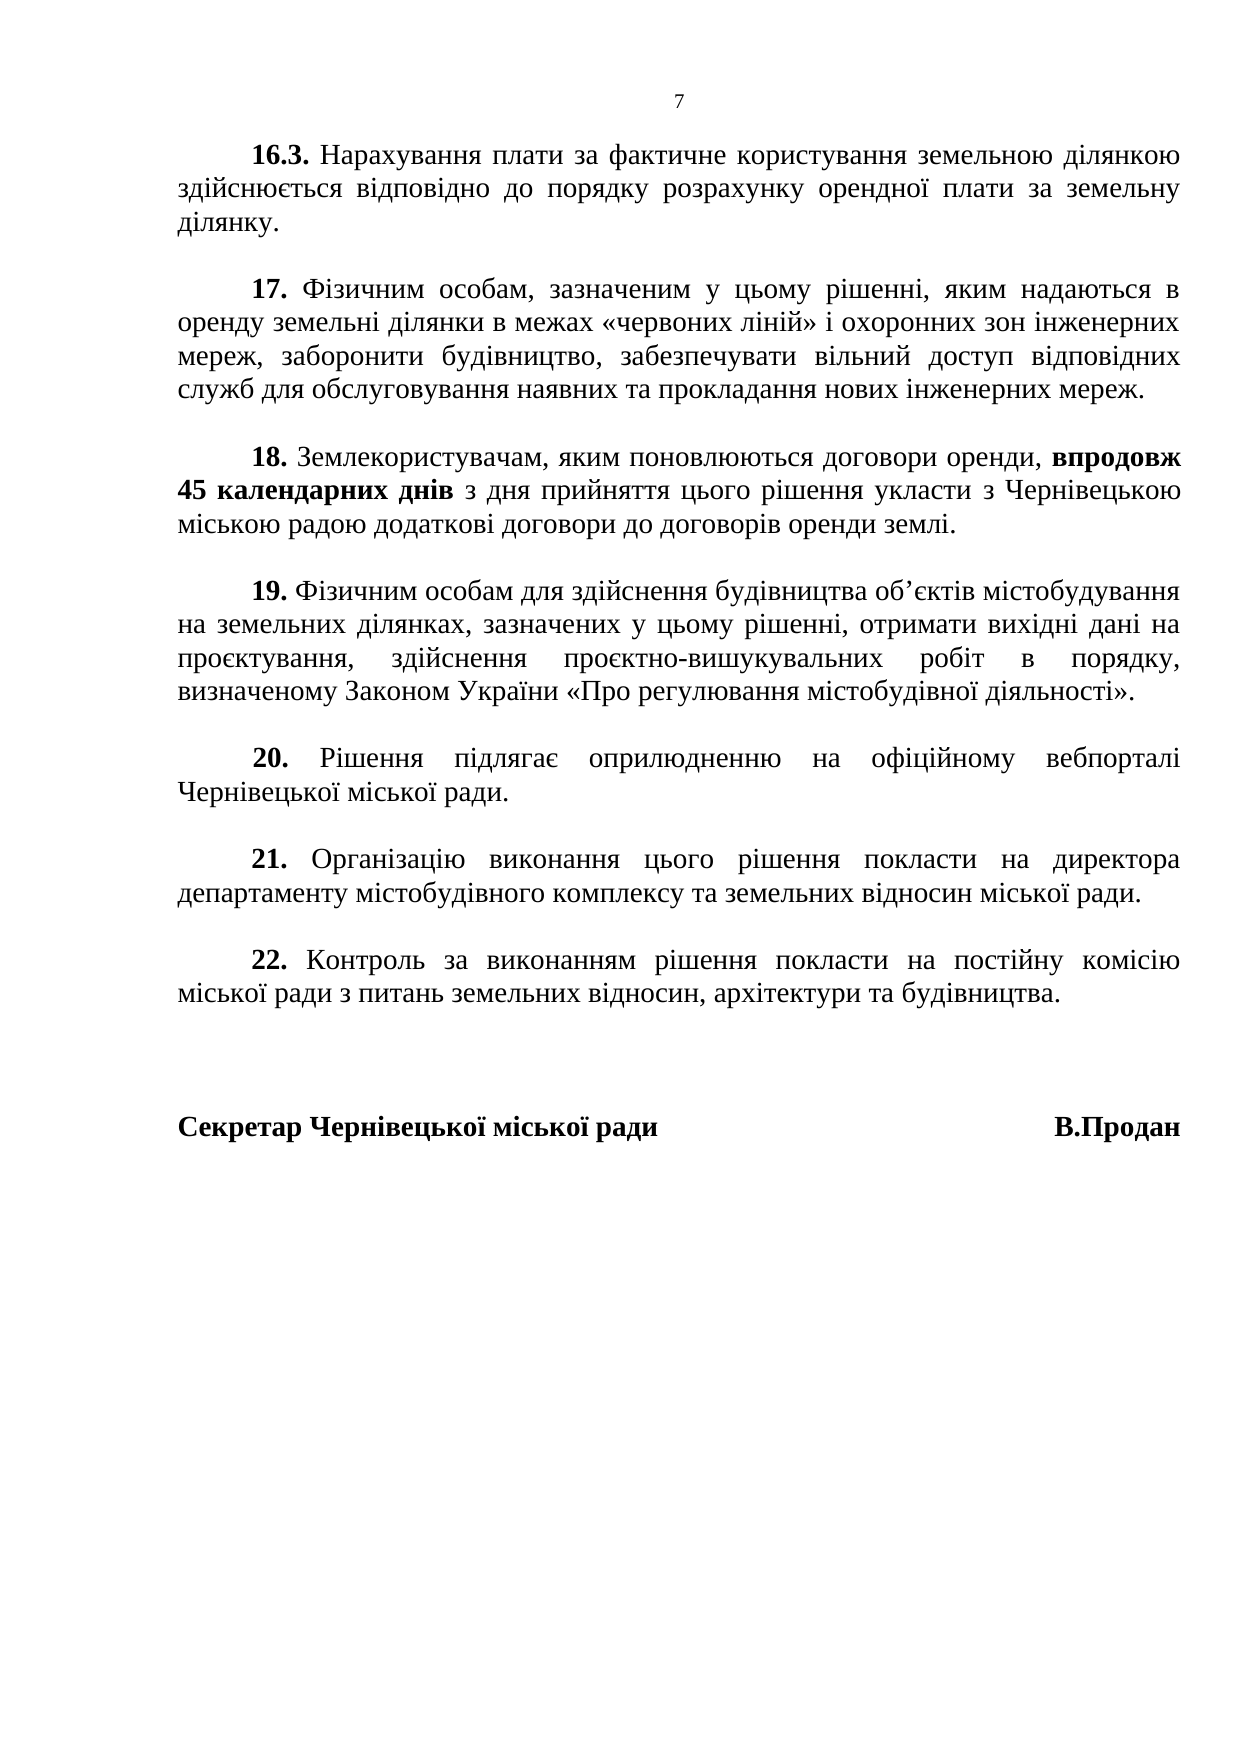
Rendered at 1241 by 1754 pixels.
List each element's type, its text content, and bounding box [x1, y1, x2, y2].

text 19. Фізичним особам для здійснення будівництва об’єктів містобудування на земельних ділянках, зазначених у цьому рішенні, отримати вихідні дані на проєктування, здійснення проєктно-вишукувальних робіт в порядку, визначеному Законом України «Про регулювання містобудівної діяльності». [177, 573, 1181, 707]
text 16.3. Нарахування плати за фактичне користування земельною ділянкою здійснюється відповідно до порядку розрахунку орендної плати за земельну ділянку. [177, 137, 1181, 237]
text 18. Землекористувачам, яким поновлюються договори оренди, впродовж 45 календарних днів з дня прийняття цього рішення укласти з Чернівецькою міською радою додаткові договори до договорів оренди землі. [177, 439, 1181, 539]
text 17. Фізичним особам, зазначеним у цьому рішенні, яким надаються в оренду земельні ділянки в межах «червоних ліній» і охоронних зон інженерних мереж, заборонити будівництво, забезпечувати вільний доступ відповідних служб для обслуговування наявних та прокладання нових інженерних мереж. [177, 271, 1181, 405]
text 21. Організацію виконання цього рішення покласти на директора департаменту містобудівного комплексу та земельних відносин міської ради. [177, 841, 1181, 908]
text 22. Контроль за виконанням рішення покласти на постійну комісію міської ради з питань земельних відносин, архітектури та будівництва. [177, 942, 1181, 1009]
text 20. Рішення підлягає оприлюдненню на офіційному вебпорталі Чернівецької міської ради. [177, 741, 1181, 808]
text Секретар Чернівецької міської ради В.Продан [177, 1109, 1181, 1143]
